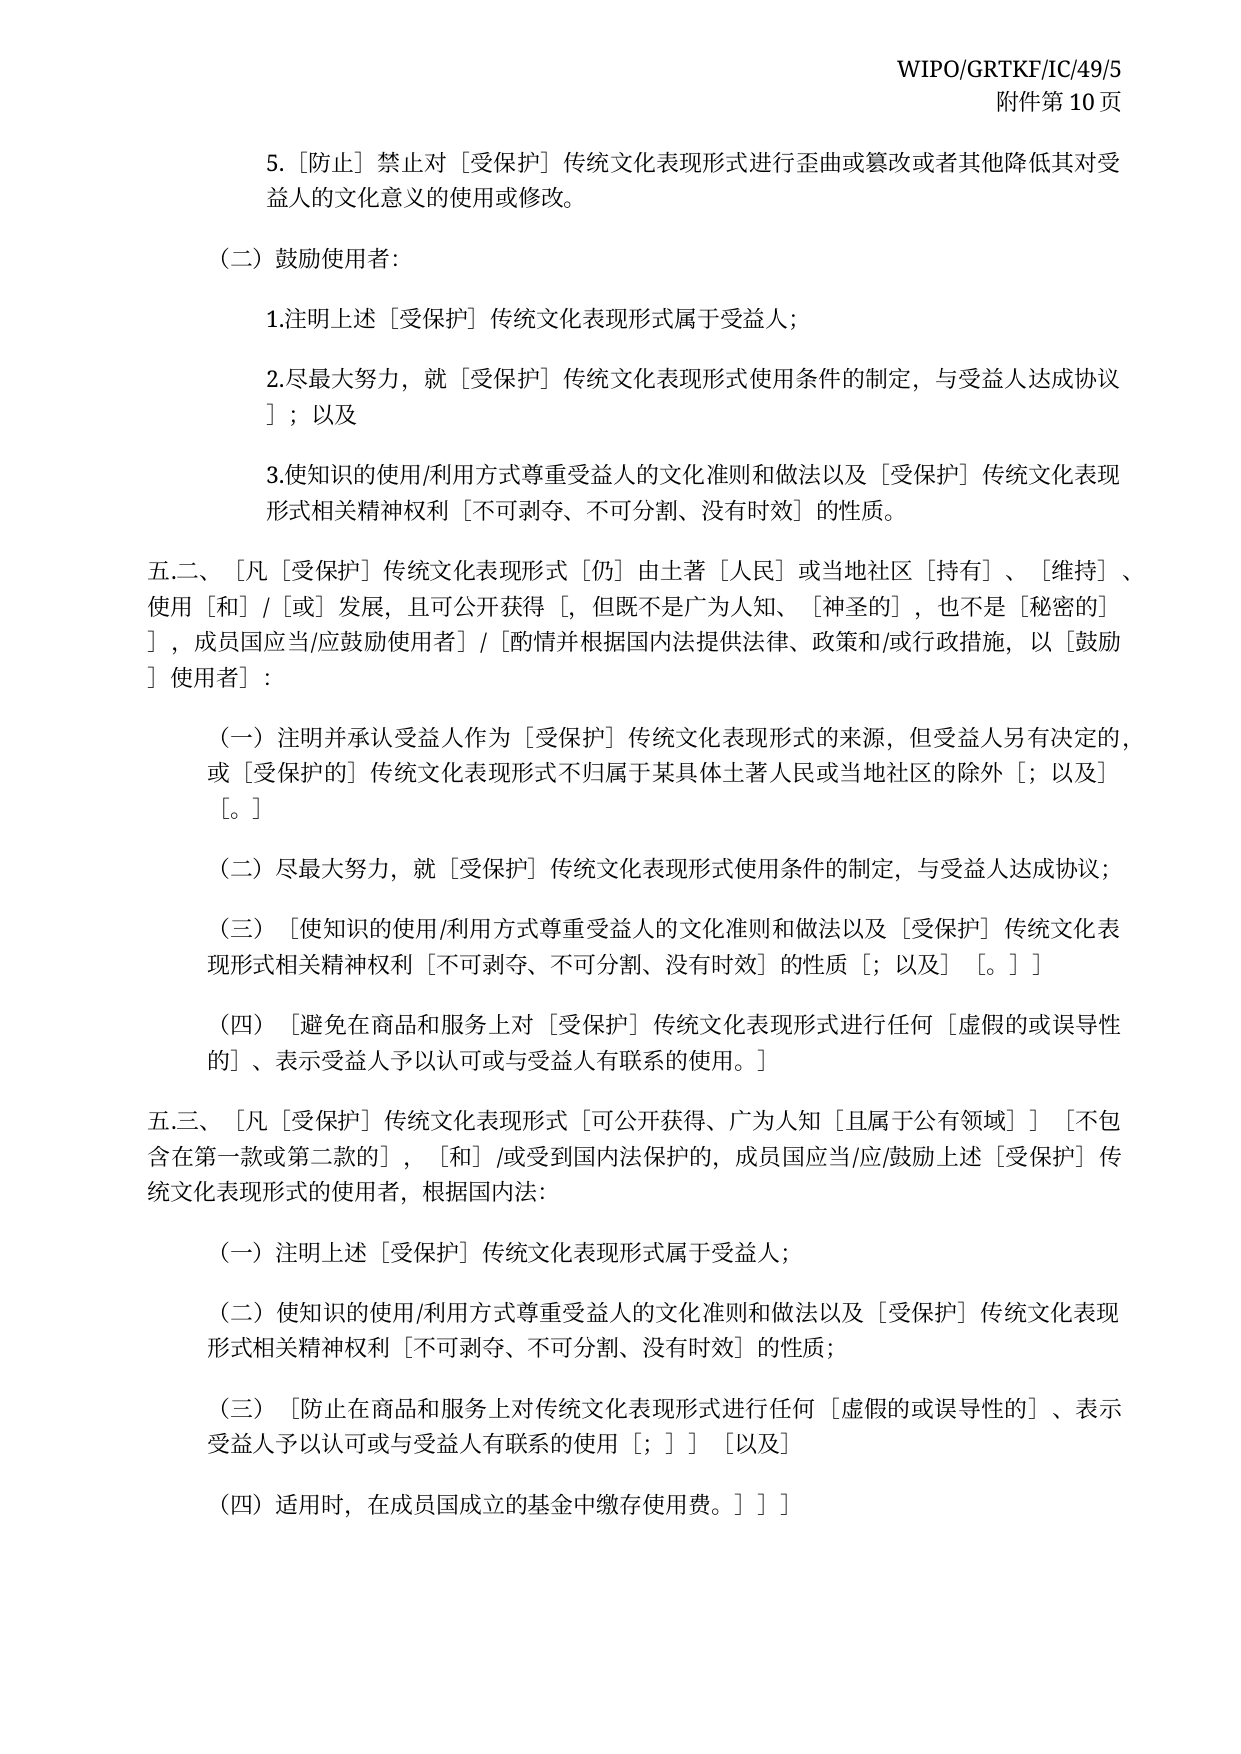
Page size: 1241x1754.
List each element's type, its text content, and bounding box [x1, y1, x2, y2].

text （一）注明上述［受保护］传统文化表现形式属于受益人； [207, 1232, 1122, 1267]
text 2.尽最大努力，就［受保护］传统文化表现形式使用条件的制定，与受益人达成协议］；以及 [266, 359, 1122, 430]
text （二）鼓励使用者： [207, 238, 1122, 274]
text （三）［防止在商品和服务上对传统文化表现形式进行任何［虚假的或误导性的］、表示受益人予以认可或与受益人有联系的使用［；］］［以及］ [207, 1388, 1122, 1459]
text 5.［防止］禁止对［受保护］传统文化表现形式进行歪曲或篡改或者其他降低其对受益人的文化意义的使用或修改。 [266, 142, 1122, 213]
text 3.使知识的使用/利用方式尊重受益人的文化准则和做法以及［受保护］传统文化表现形式相关精神权利［不可剥夺、不可分割、没有时效］的性质。 [266, 455, 1122, 526]
text 1.注明上述［受保护］传统文化表现形式属于受益人； [266, 299, 1122, 334]
text 五.三、［凡［受保护］传统文化表现形式［可公开获得、广为人知［且属于公有领域］］［不包含在第一款或第二款的］，［和］/或受到国内法保护的，成员国应当/应/鼓励上述［受保护］传统文化表现形式的使用者，根据国内法： [148, 1101, 1122, 1207]
text （一）注明并承认受益人作为［受保护］传统文化表现形式的来源，但受益人另有决定的，或［受保护的］传统文化表现形式不归属于某具体土著人民或当地社区的除外［；以及］‍［。］ [207, 717, 1122, 824]
text （四）适用时，在成员国成立的基金中缴存使用费。］］］ [207, 1484, 1122, 1519]
text （二）尽最大努力，就［受保护］传统文化表现形式使用条件的制定，与受益人达成协议； [207, 849, 1122, 884]
text 五.二、［凡［受保护］传统文化表现形式［仍］由土著［人民］或当地社区［持有］、［维持］、使用［和］/［或］发展，且可公开获得［，但既不是广为人知、［神圣的］，也不是［秘密的］］，成员国应当/应鼓励使用者］/［酌情并根据国内法提供法律、政策和/或行政措施，以［鼓励］使用者］： [148, 551, 1122, 692]
text （四）［避免在商品和服务上对［受保护］传统文化表现形式进行任何［虚假的或误导性的］、表示受益人予以认可或与受益人有联系的使用。］ [207, 1005, 1122, 1076]
text （二）使知识的使用/利用方式尊重受益人的文化准则和做法以及［受保护］传统文化表现形式相关精神权利［不可剥夺、不可分割、没有时效］的性质； [207, 1292, 1122, 1363]
text （三）［使知识的使用/利用方式尊重受益人的文化准则和做法以及［受保护］传统文化表现形式相关精神权利［不可剥夺、不可分割、没有时效］的性质［；以及］［。］］ [207, 909, 1122, 980]
